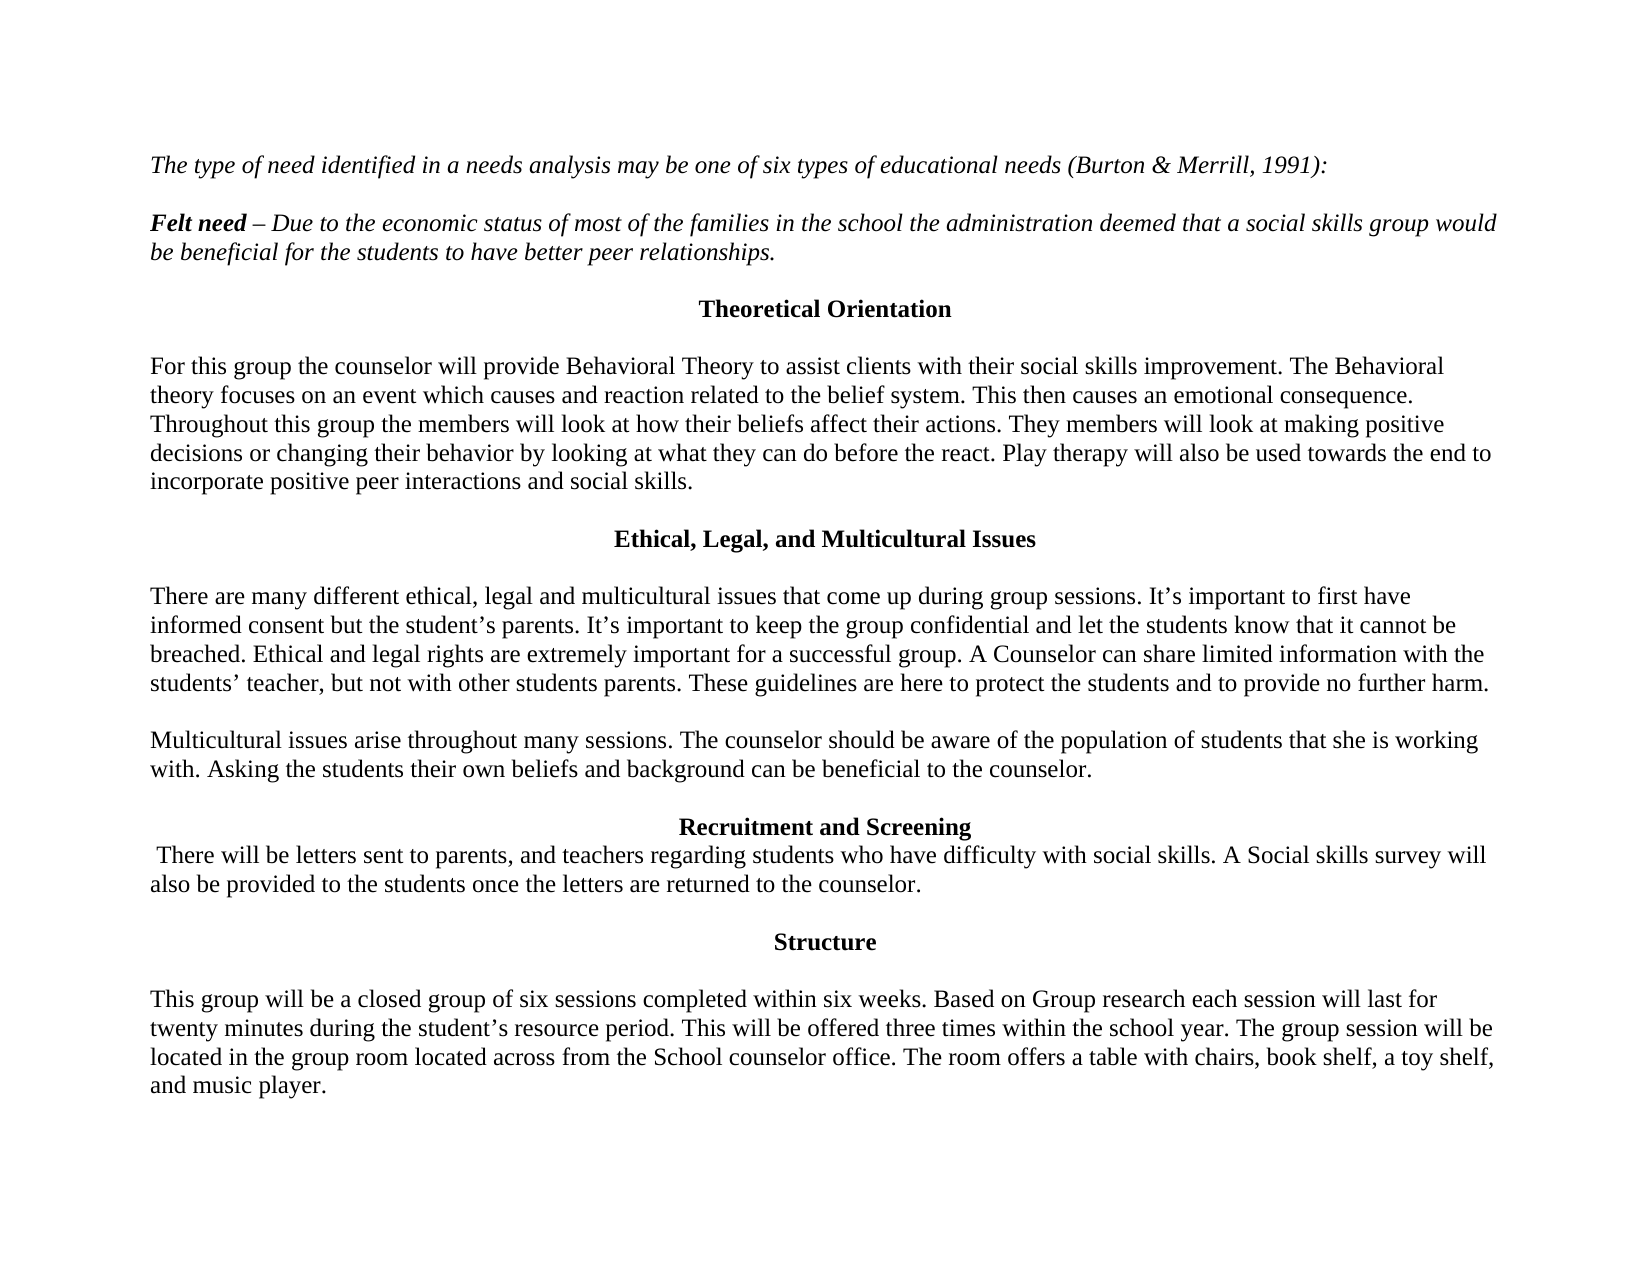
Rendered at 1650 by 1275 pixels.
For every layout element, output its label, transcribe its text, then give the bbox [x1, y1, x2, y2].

text This group will be a closed group of six sessions completed within six weeks. Based on Group research each session will last for twenty minutes during the student’s resource period. This will be offered three times within the school year. The group session will be located in the group room located across from the School counselor office. The room offers a table with chairs, book shelf, a toy shelf, and music player. [150, 984, 1500, 1099]
text There will be letters sent to parents, and teachers regarding students who have difficulty with social skills. A Social skills survey will also be provided to the students once the letters are returned to the counselor. [150, 840, 1500, 898]
text For this group the counselor will provide Behavioral Theory to assist clients with their social skills improvement. The Behavioral theory focuses on an event which causes and reaction related to the belief system. This then causes an emotional consequence. Throughout this group the members will look at how their beliefs affect their actions. They members will look at making positive decisions or changing their behavior by looking at what they can do before the react. Play therapy will also be used towards the end to incorporate positive peer interactions and social skills. [150, 352, 1500, 495]
text Recruitment and Screening [150, 812, 1500, 840]
text Structure [150, 927, 1500, 955]
text Multicultural issues arise throughout many sessions. The counselor should be aware of the population of students that she is working with. Asking the students their own beliefs and background can be beneficial to the counselor. [150, 725, 1500, 783]
text The type of need identified in a needs analysis may be one of six types of educational needs (Burton & Merrill, 1991): [150, 150, 1500, 179]
text Ethical, Legal, and Multicultural Issues [150, 524, 1500, 553]
text Theoretical Orientation [150, 294, 1500, 323]
text Felt need – Due to the economic status of most of the families in the school the administration deemed that a social skills group would be beneficial for the students to have better peer relationships. [150, 208, 1500, 265]
text There are many different ethical, legal and multicultural issues that come up during group sessions. It’s important to first have informed consent but the student’s parents. It’s important to keep the group confidential and let the students know that it cannot be breached. Ethical and legal rights are extremely important for a successful group. A Counselor can share limited information with the students’ teacher, but not with other students parents. These guidelines are here to protect the students and to provide no further harm. [150, 582, 1500, 697]
